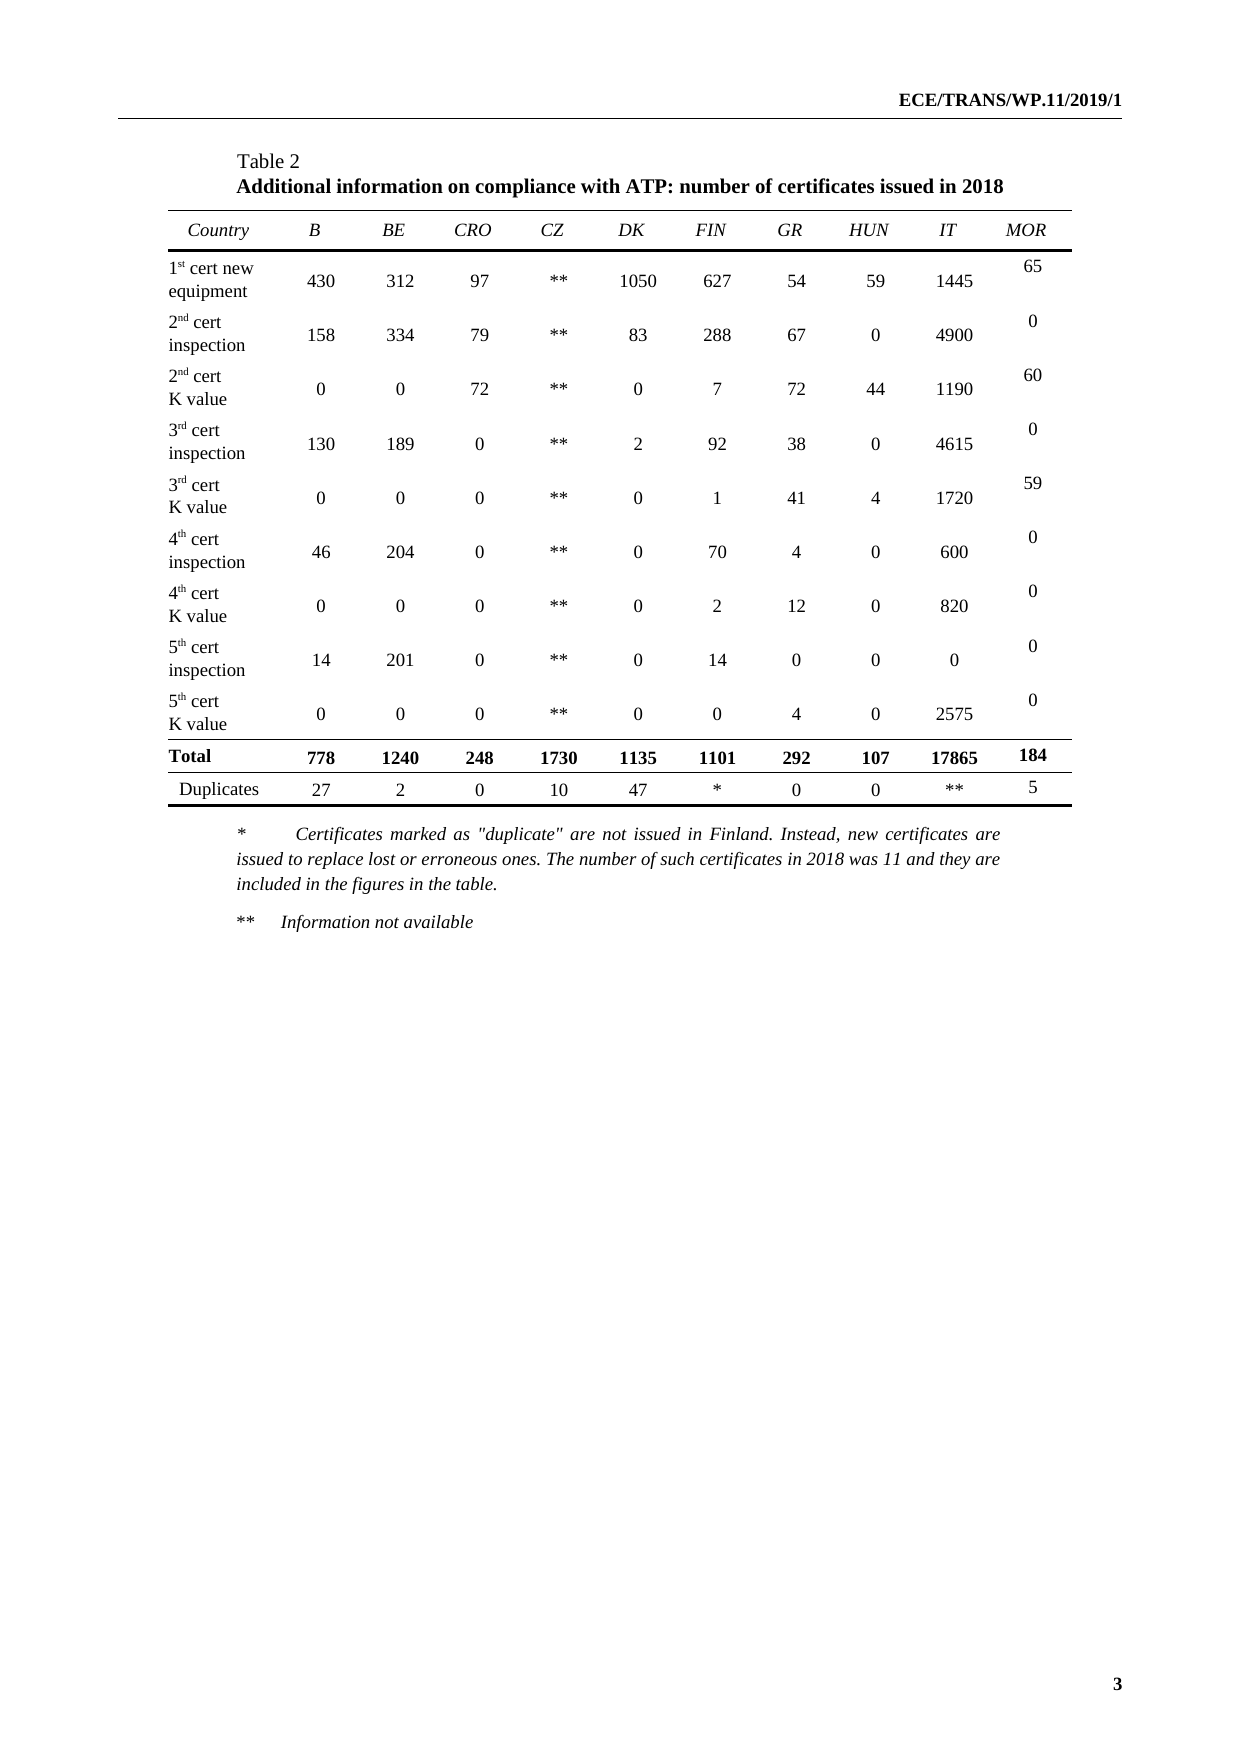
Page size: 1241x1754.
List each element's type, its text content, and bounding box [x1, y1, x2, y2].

text * Certificates marked as "duplicate" are not issued in Finland. Instead, new certificates are issued to replace lost or erroneous ones. The number of such certificates in 2018 was 11 and they are included in the figures in the table. [236, 819, 1004, 894]
table_cell 1730 [519, 740, 598, 772]
table_cell 0 [836, 685, 915, 739]
table_cell 0 [836, 773, 915, 804]
table_cell Total [168, 740, 281, 772]
table_cell 17865 [915, 740, 993, 772]
table_cell 0 [994, 631, 1072, 685]
table_cell 0 [678, 685, 757, 739]
table_cell 130 [281, 414, 361, 468]
table_cell 44 [836, 360, 915, 414]
table_cell 4615 [915, 414, 993, 468]
table_cell 59 [836, 252, 915, 306]
table_cell 107 [836, 740, 915, 772]
table_header CZ [519, 211, 598, 249]
table_cell 292 [757, 740, 836, 772]
table_header MOR [994, 211, 1072, 249]
table_cell 2nd cert K value [168, 360, 281, 414]
table_cell 0 [440, 685, 519, 739]
table_cell 0 [836, 631, 915, 685]
table_cell 41 [757, 469, 836, 523]
table_cell 0 [836, 306, 915, 360]
table_cell 0 [598, 577, 677, 631]
text ** Information not available [236, 907, 1004, 932]
table_cell 0 [598, 631, 677, 685]
table_cell 0 [281, 469, 361, 523]
table_cell 1135 [598, 740, 677, 772]
table_cell 0 [994, 306, 1072, 360]
table_cell 38 [757, 414, 836, 468]
table_cell 3rd cert inspection [168, 414, 281, 468]
table_cell 0 [598, 523, 677, 577]
table_cell 46 [281, 523, 361, 577]
table_cell 158 [281, 306, 361, 360]
table_cell 14 [281, 631, 361, 685]
table_cell 97 [440, 252, 519, 306]
table_header CRO [440, 211, 519, 249]
table_cell 0 [440, 523, 519, 577]
table_cell 201 [361, 631, 440, 685]
table_cell ** [519, 685, 598, 739]
table_cell 0 [757, 773, 836, 804]
table_cell ** [519, 306, 598, 360]
table_cell 4 [757, 523, 836, 577]
table_cell 0 [757, 631, 836, 685]
table_cell 14 [678, 631, 757, 685]
table_cell 4th cert inspection [168, 523, 281, 577]
table_cell 0 [361, 469, 440, 523]
table_cell 2575 [915, 685, 993, 739]
table_header IT [915, 211, 993, 249]
table_cell 1050 [598, 252, 677, 306]
table_cell ** [519, 577, 598, 631]
table_cell ** [519, 360, 598, 414]
table_cell 189 [361, 414, 440, 468]
table_cell ** [519, 469, 598, 523]
table_cell 0 [994, 577, 1072, 631]
table_cell 0 [440, 469, 519, 523]
table_cell 430 [281, 252, 361, 306]
table_cell 83 [598, 306, 677, 360]
table_cell 5th cert K value [168, 685, 281, 739]
table_cell 0 [361, 685, 440, 739]
table_header B [281, 211, 361, 249]
table_cell 2 [361, 773, 440, 804]
table_cell 2nd cert inspection [168, 306, 281, 360]
table_cell 0 [994, 523, 1072, 577]
table_header FIN [678, 211, 757, 249]
table_cell 778 [281, 740, 361, 772]
text Additional information on compliance with ATP: number of certificates issued in 2018 [236, 173, 1018, 198]
table_cell 0 [361, 577, 440, 631]
table_cell 0 [598, 469, 677, 523]
table_cell 4900 [915, 306, 993, 360]
table_cell 1720 [915, 469, 993, 523]
table_cell 65 [994, 252, 1072, 306]
table_cell 0 [361, 360, 440, 414]
table_header GR [757, 211, 836, 249]
table_cell 79 [440, 306, 519, 360]
table_cell 12 [757, 577, 836, 631]
table_cell 60 [994, 360, 1072, 414]
table_cell 334 [361, 306, 440, 360]
table_cell 0 [281, 577, 361, 631]
table_header HUN [836, 211, 915, 249]
table_cell 54 [757, 252, 836, 306]
table_cell 0 [836, 577, 915, 631]
table_header DK [598, 211, 677, 249]
table_cell 600 [915, 523, 993, 577]
table_cell 4th cert K value [168, 577, 281, 631]
table_cell 0 [836, 523, 915, 577]
table_cell 4 [836, 469, 915, 523]
table_cell 3rd cert K value [168, 469, 281, 523]
table_cell 5th cert inspection [168, 631, 281, 685]
table_cell 59 [994, 469, 1072, 523]
table_cell 4 [757, 685, 836, 739]
table_cell 0 [598, 360, 677, 414]
table_cell 1st cert new equipment [168, 252, 281, 306]
table_cell 0 [281, 685, 361, 739]
table_cell * [678, 773, 757, 804]
table_cell ** [915, 773, 993, 804]
table_cell 72 [440, 360, 519, 414]
table_cell ** [519, 414, 598, 468]
table_cell 92 [678, 414, 757, 468]
table_cell 0 [994, 685, 1072, 739]
table_cell 1445 [915, 252, 993, 306]
table_cell 10 [519, 773, 598, 804]
table_cell 0 [598, 685, 677, 739]
table_cell 288 [678, 306, 757, 360]
table_header BE [361, 211, 440, 249]
table_cell 1101 [678, 740, 757, 772]
table_cell 5 [994, 773, 1072, 804]
table_cell ** [519, 523, 598, 577]
table_cell 0 [994, 414, 1072, 468]
table_cell 1240 [361, 740, 440, 772]
table_cell 0 [440, 414, 519, 468]
table_header Country [168, 211, 281, 249]
table_cell 1 [678, 469, 757, 523]
table_cell 72 [757, 360, 836, 414]
table_cell 7 [678, 360, 757, 414]
table_cell ** [519, 252, 598, 306]
table_cell 312 [361, 252, 440, 306]
table_cell 0 [440, 631, 519, 685]
table_cell 184 [994, 740, 1072, 772]
table_cell 0 [440, 773, 519, 804]
table_cell 204 [361, 523, 440, 577]
table_cell 1190 [915, 360, 993, 414]
table_cell ** [519, 631, 598, 685]
table_cell Duplicates [168, 773, 281, 804]
table_cell 2 [598, 414, 677, 468]
table_cell 0 [836, 414, 915, 468]
table_cell 0 [915, 631, 993, 685]
table_cell 67 [757, 306, 836, 360]
table_cell 70 [678, 523, 757, 577]
table_cell 820 [915, 577, 993, 631]
table_cell 27 [281, 773, 361, 804]
table_cell 0 [440, 577, 519, 631]
text Table 2 [237, 148, 1003, 173]
table_cell 0 [281, 360, 361, 414]
table_cell 248 [440, 740, 519, 772]
table_cell 2 [678, 577, 757, 631]
table_cell 47 [598, 773, 677, 804]
table_cell 627 [678, 252, 757, 306]
